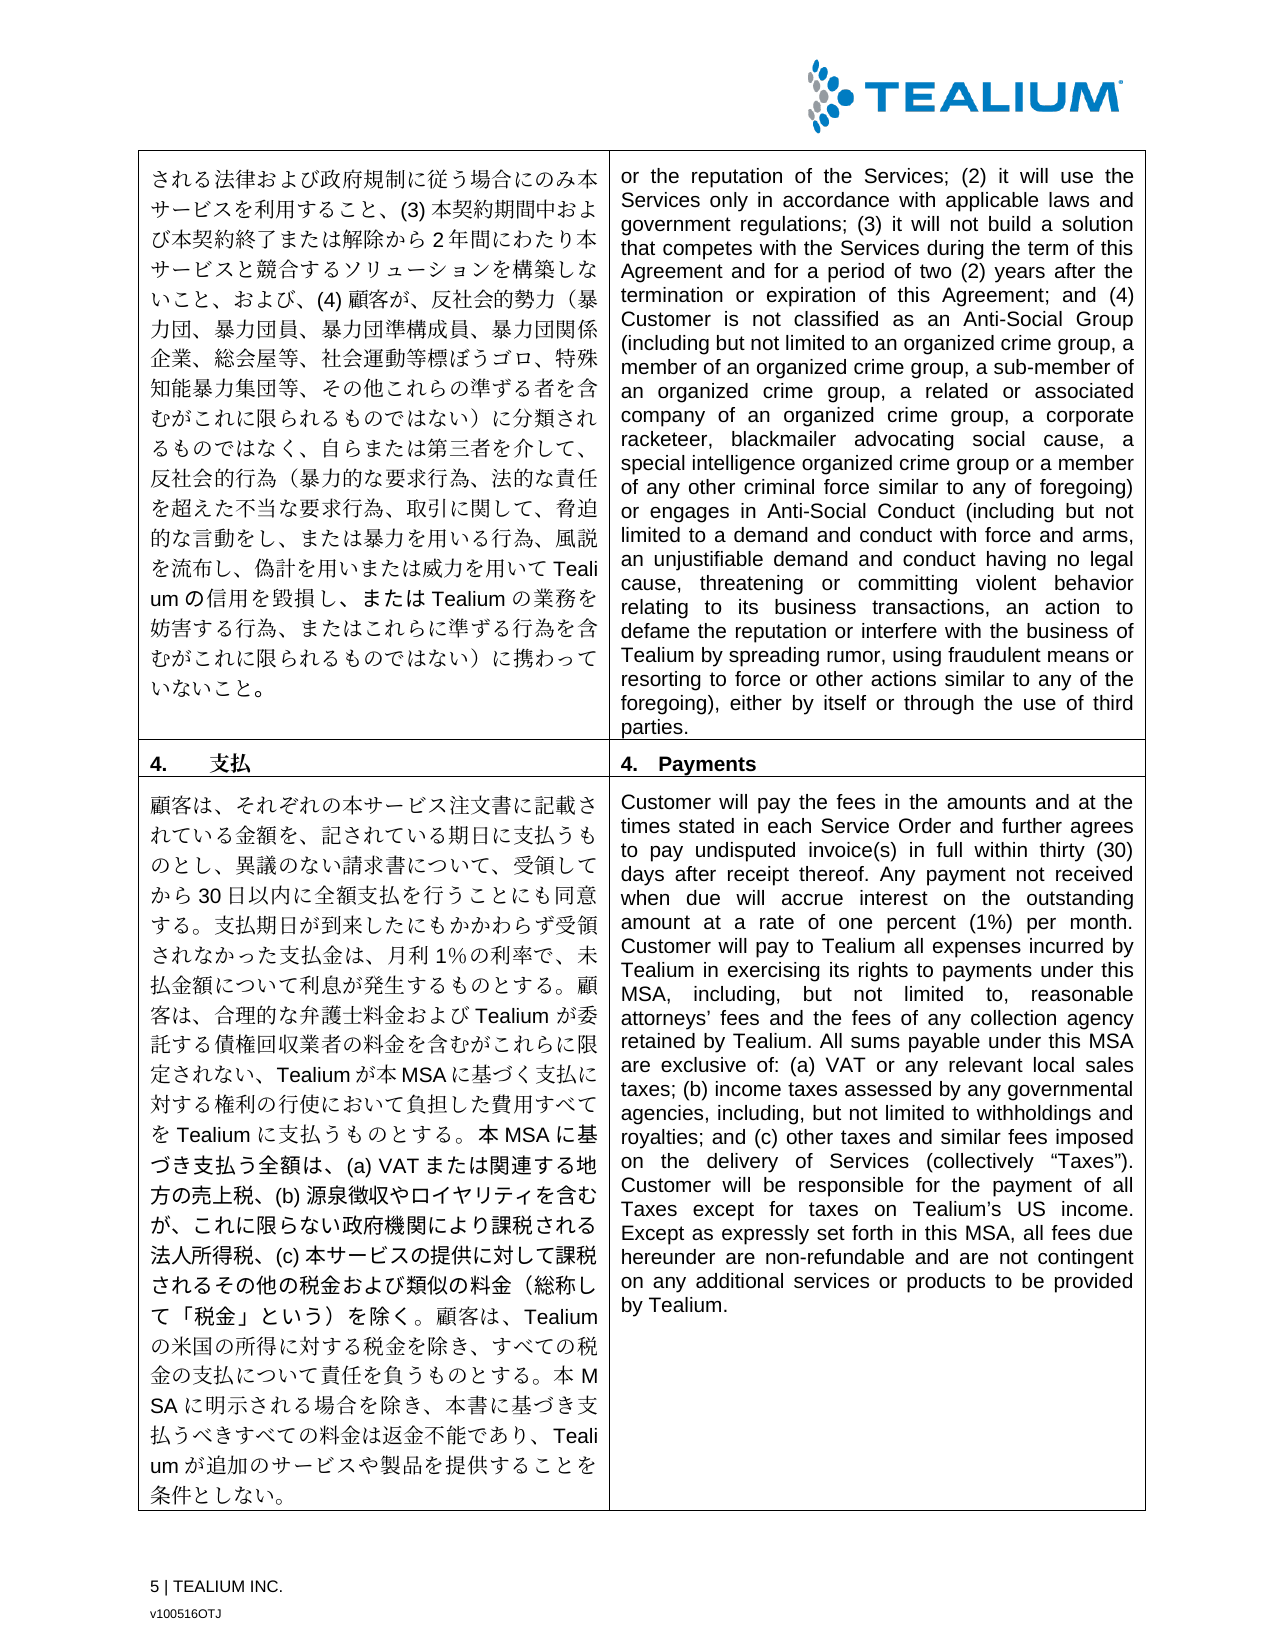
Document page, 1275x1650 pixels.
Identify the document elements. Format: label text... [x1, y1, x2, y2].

table_cell Customer will pay the fees in the amounts and at the times stated in each Service Order and further agrees to pay undisputed invoice(s) in full within thirty (30) days after receipt thereof. Any payment not received when due will accrue interest on the outstanding amount at a rate of one percent (1%) per month. Customer will pay to Tealium all expenses incurred by Tealium in exercising its rights to payments under this MSA, including, but not limited to, reasonable attorneys’ fees and the fees of any collection agency retained by Tealium. All sums payable under this MSA are exclusive of: (a) VAT or any relevant local sales taxes; (b) income taxes assessed by any governmental agencies, including, but not limited to withholdings and royalties; and (c) other taxes and similar fees imposed on the delivery of Services (collectively “Taxes”). Customer will be responsible for the payment of all Taxes except for taxes on Tealium’s US income. Except as expressly set forth in this MSA, all fees due hereunder are non-refundable and are not contingent on any additional services or products to be provided by Tealium. [610, 777, 1145, 1509]
table_cell Payments [610, 740, 1145, 776]
table_cell 顧客は、それぞれの本サービス注文書に記載されている金額を、記されている期日に支払うものとし、異議のない請求書について、受領してから30日以内に全額支払を行うことにも同意する。支払期日が到来したにもかかわらず受領されなかった支払金は、月利1％の利率で、未払金額について利息が発生するものとする。顧客は、合理的な弁護士料金およびTealium が委託する債権回収業者の料金を含むがこれらに限定されない、Tealiumが本MSAに基づく支払に対する権利の行使において負担した費用すべてをTealiumに支払うものとする。本MSAに基づき支払う全額は、(a) VATまたは関連する地方の売上税、(b) 源泉徴収やロイヤリティを含むが、これに限らない政府機関により課税される法人所得税、(c) 本サービスの提供に対して課税されるその他の税金および類似の料金（総称して「税金」という）を除く。顧客は、Tealiumの米国の所得に対する税金を除き、すべての税金の支払について責任を負うものとする。本MSAに明示される場合を除き、本書に基づき支払うべきすべての料金は返金不能であり、Tealiumが追加のサービスや製品を提供することを条件としない。 [139, 777, 609, 1509]
picture [804, 55, 1125, 138]
table_cell 4. 支払 [139, 740, 609, 776]
